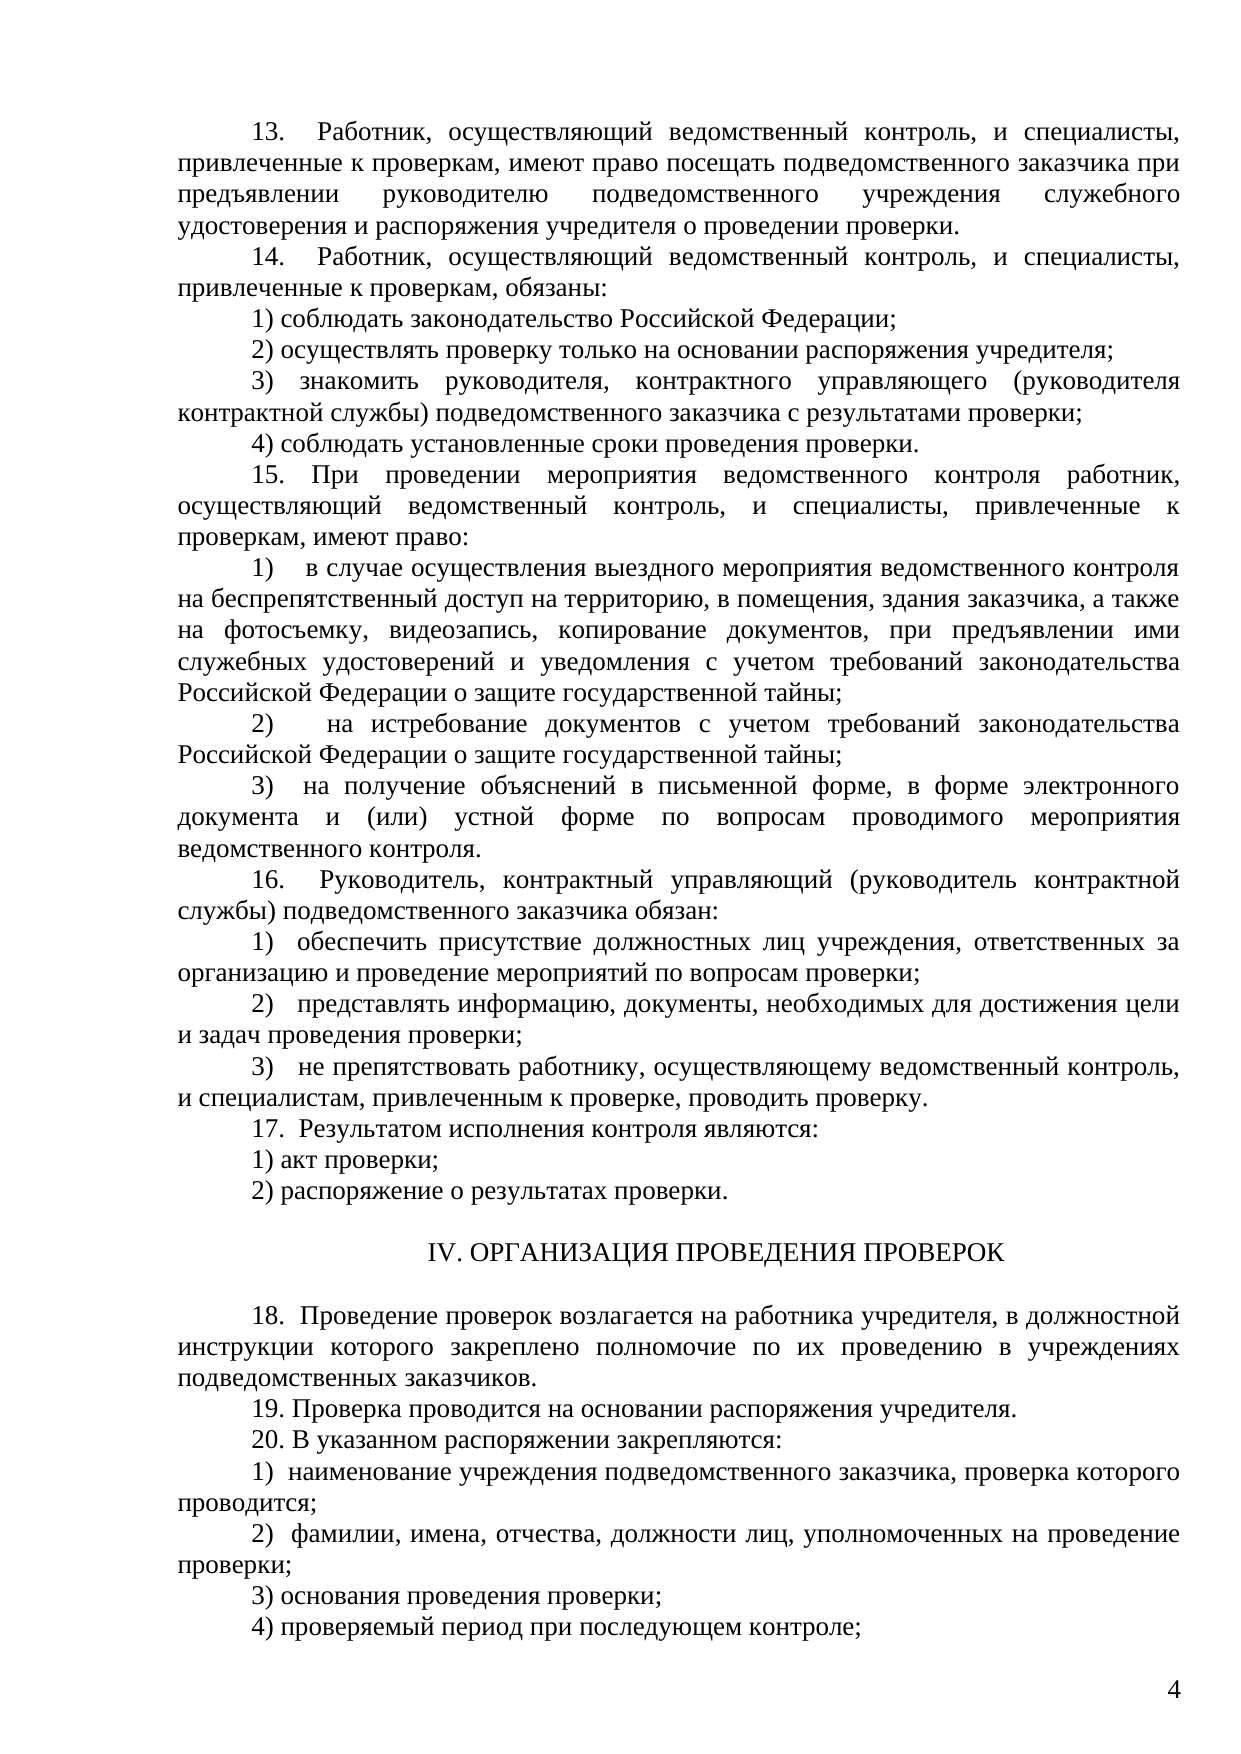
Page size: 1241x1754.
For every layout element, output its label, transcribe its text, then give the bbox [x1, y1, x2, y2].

text 20. В указанном распоряжении закрепляются: [177, 1423, 1181, 1454]
text 1) акт проверки; [177, 1143, 1181, 1174]
text 16. Руководитель, контрактный управляющий (руководитель контрактной службы) подведомственного заказчика обязан: [177, 863, 1181, 925]
text 13. Работник, осуществляющий ведомственный контроль, и специалисты, привлеченные к проверкам, имеют право посещать подведомственного заказчика при предъявлении руководителю подведомственного учреждения служебного удостоверения и распоряжения учредителя о проведении проверки. [177, 115, 1181, 240]
text 2) фамилии, имена, отчества, должности лиц, уполномоченных на проведение проверки; [177, 1517, 1181, 1579]
text 3) на получение объяснений в письменной форме, в форме электронного документа и (или) устной форме по вопросам проводимого мероприятия ведомственного контроля. [177, 769, 1181, 863]
text 14. Работник, осуществляющий ведомственный контроль, и специалисты, привлеченные к проверкам, обязаны: [177, 240, 1181, 302]
text 1) наименование учреждения подведомственного заказчика, проверка которого проводится; [177, 1454, 1181, 1517]
text 2) представлять информацию, документы, необходимых для достижения цели и задач проведения проверки; [177, 987, 1181, 1050]
text 1) в случае осуществления выездного мероприятия ведомственного контроля на беспрепятственный доступ на территорию, в помещения, здания заказчика, а также на фотосъемку, видеозапись, копирование документов, при предъявлении ими служебных удостоверений и уведомления с учетом требований законодательства Российской Федерации о защите государственной тайны; [177, 551, 1181, 707]
text 4) соблюдать установленные сроки проведения проверки. [177, 427, 1181, 458]
text 15. При проведении мероприятия ведомственного контроля работник, осуществляющий ведомственный контроль, и специалисты, привлеченные к проверкам, имеют право: [177, 458, 1181, 551]
text 2) на истребование документов с учетом требований законодательства Российской Федерации о защите государственной тайны; [177, 707, 1181, 769]
text 3) не препятствовать работнику, осуществляющему ведомственный контроль, и специалистам, привлеченным к проверке, проводить проверку. [177, 1050, 1181, 1112]
text 4) проверяемый период при последующем контроле; [177, 1610, 1181, 1641]
text 18. Проведение проверок возлагается на работника учредителя, в должностной инструкции которого закреплено полномочие по их проведению в учреждениях подведомственных заказчиков. [177, 1299, 1181, 1392]
text 1) соблюдать законодательство Российской Федерации; [177, 302, 1181, 333]
text 17. Результатом исполнения контроля являются: [177, 1112, 1181, 1143]
text 2) распоряжение о результатах проверки. [177, 1174, 1181, 1205]
text 19. Проверка проводится на основании распоряжения учредителя. [177, 1392, 1181, 1423]
text IV. ОРГАНИЗАЦИЯ ПРОВЕДЕНИЯ ПРОВЕРОК [177, 1237, 1181, 1268]
text 3) основания проведения проверки; [177, 1579, 1181, 1610]
text 2) осуществлять проверку только на основании распоряжения учредителя; [177, 333, 1181, 364]
text 3) знакомить руководителя, контрактного управляющего (руководителя контрактной службы) подведомственного заказчика с результатами проверки; [177, 364, 1181, 427]
text 1) обеспечить присутствие должностных лиц учреждения, ответственных за организацию и проведение мероприятий по вопросам проверки; [177, 925, 1181, 987]
